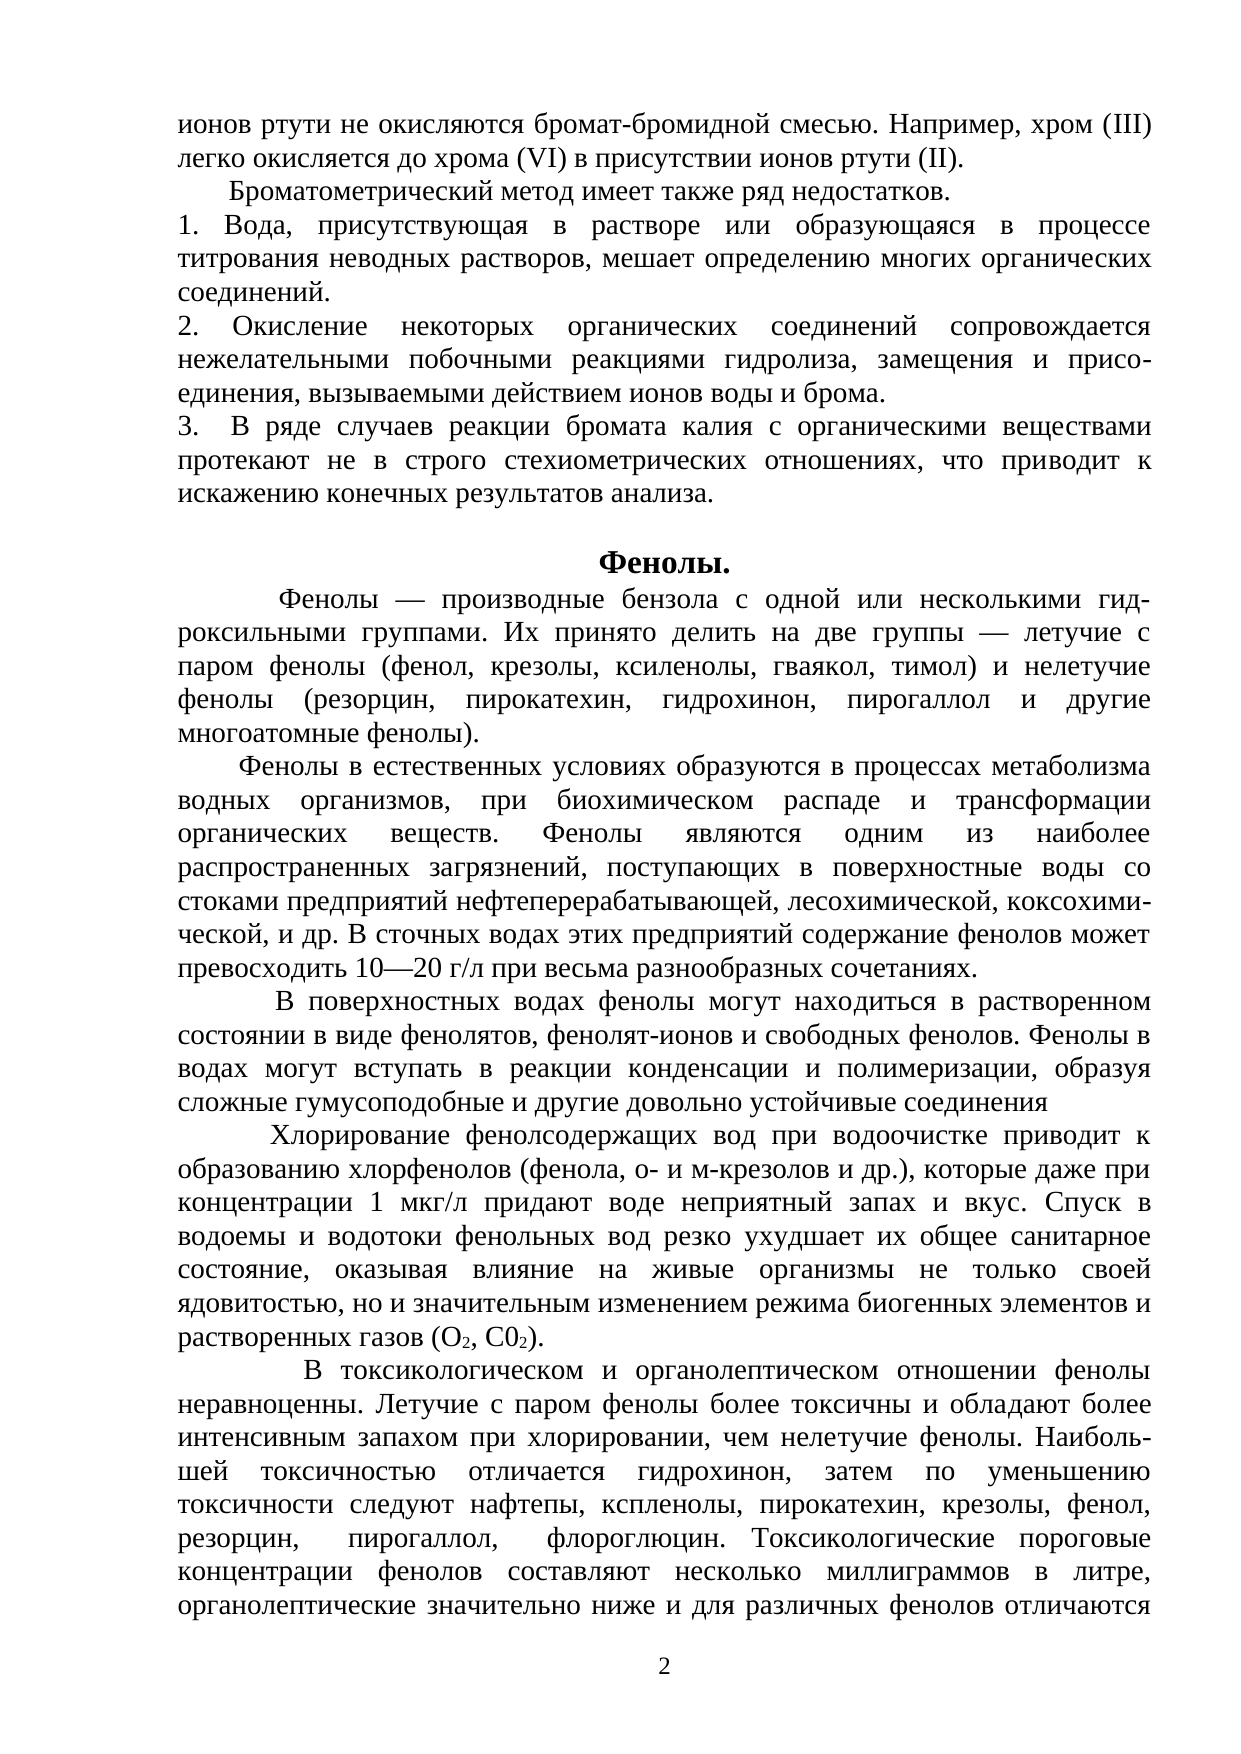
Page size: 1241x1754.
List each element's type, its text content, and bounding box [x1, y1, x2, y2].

text Броматометрический метод имеет также ряд недостатков. [177, 173, 1152, 207]
text В поверхностных водах фенолы могут находиться в растворенном состоянии в виде фенолятов, фенолят-ионов и свободных фенолов. Фенолы в водах могут вступать в реакции конденсации и полимеризации, образуя сложные гумусоподобные и другие довольно устойчивые соединения [177, 983, 1152, 1117]
text 1. Вода, присутствующая в растворе или образующаяся в процессе титрования неводных растворов, мешает определению многих органических соединений. [177, 207, 1152, 308]
text Фенолы в естественных условиях образуются в процессах метаболизма водных организмов, при биохимическом распаде и трансформации органических веществ. Фенолы являются одним из наиболее распространенных загрязнений, поступающих в поверхностные воды со стоками предприятий нефтеперерабатывающей, лесохимической, коксохимической, и др. В сточных водах этих предприятий содержание фенолов может превосходить 10—20 г/л при весьма разнообразных сочетаниях. [177, 748, 1152, 983]
text 3. В ряде случаев реакции бромата калия с органическими веществами протекают не в строго стехиометрических отношениях, что приводит к искажению конечных результатов анализа. [177, 408, 1152, 509]
text Фенолы. [177, 542, 1152, 581]
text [177, 106, 1152, 173]
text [177, 1352, 1152, 1621]
text Хлорирование фенолсодержащих вод при водоочистке приводит к образованию хлорфенолов (фенола, о- и м-крезолов и др.), которые даже при концентрации 1 мкг/л придают воде неприятный запах и вкус. Спуск в водоемы и водотоки фенольных вод резко ухудшает их общее санитарное состояние, оказывая влияние на живые организмы не только своей ядовитостью, но и значительным изменением режима биогенных элементов и растворенных газов (О2, С02). [177, 1117, 1152, 1352]
text Фенолы — производные бензола с одной или несколькими гид-роксильными группами. Их принято делить на две группы — летучие с паром фенолы (фенол, крезолы, ксиленолы, гваякол, тимол) и нелетучие фенолы (резорцин, пирокатехин, гидрохинон, пирогаллол и другие многоатомные фенолы). [177, 581, 1152, 748]
text 2. Окисление некоторых органических соединений сопровождается нежелательными побочными реакциями гидролиза, замещения и присоединения, вызываемыми действием ионов воды и брома. [177, 308, 1152, 408]
